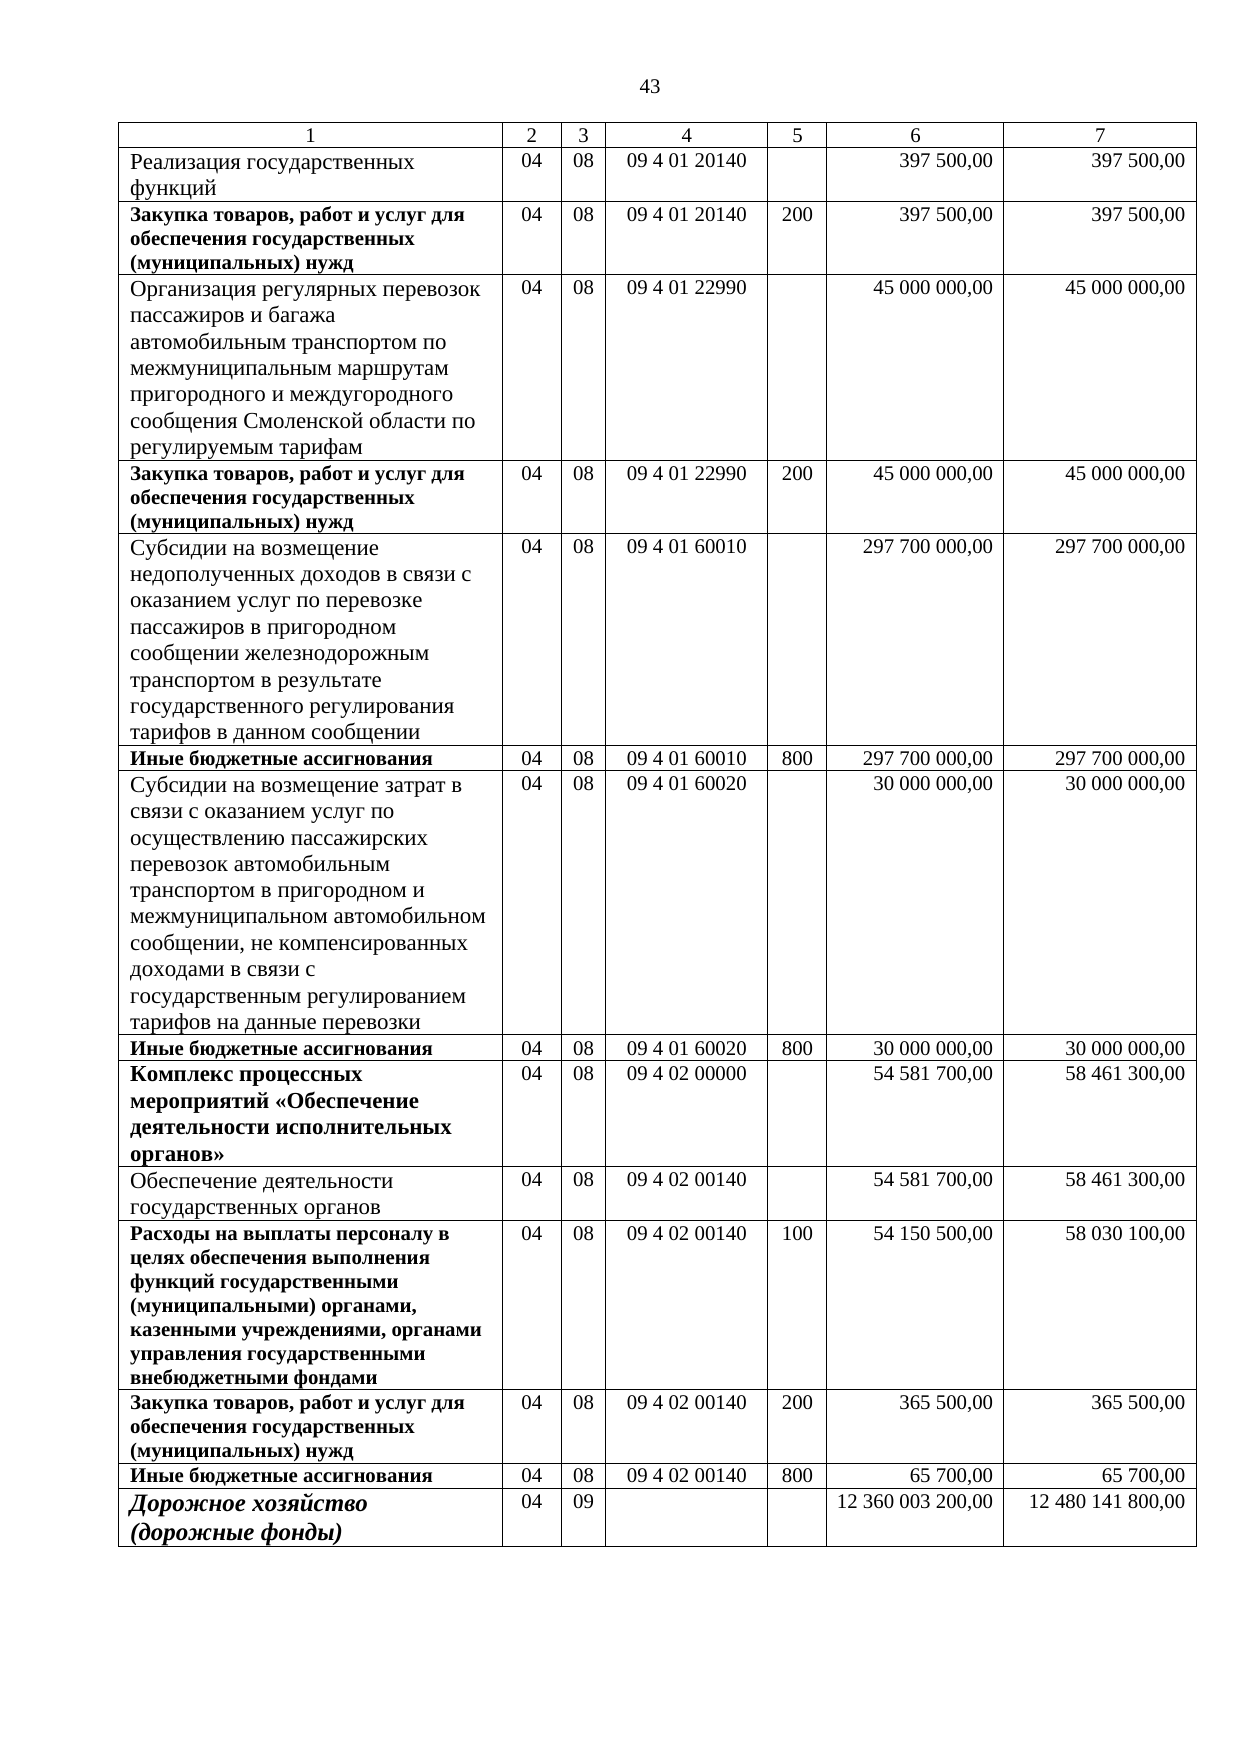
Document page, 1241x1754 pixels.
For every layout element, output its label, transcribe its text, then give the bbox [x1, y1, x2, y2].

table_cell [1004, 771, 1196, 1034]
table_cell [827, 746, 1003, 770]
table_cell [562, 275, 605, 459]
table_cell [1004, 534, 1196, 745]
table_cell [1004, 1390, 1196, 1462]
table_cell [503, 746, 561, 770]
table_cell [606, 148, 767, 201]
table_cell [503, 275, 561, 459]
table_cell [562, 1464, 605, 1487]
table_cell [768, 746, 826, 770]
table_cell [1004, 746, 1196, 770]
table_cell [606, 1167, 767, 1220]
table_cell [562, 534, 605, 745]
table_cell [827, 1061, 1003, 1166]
table_header 3 [562, 123, 605, 147]
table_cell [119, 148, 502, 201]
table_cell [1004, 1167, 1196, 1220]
table_header 5 [768, 123, 826, 147]
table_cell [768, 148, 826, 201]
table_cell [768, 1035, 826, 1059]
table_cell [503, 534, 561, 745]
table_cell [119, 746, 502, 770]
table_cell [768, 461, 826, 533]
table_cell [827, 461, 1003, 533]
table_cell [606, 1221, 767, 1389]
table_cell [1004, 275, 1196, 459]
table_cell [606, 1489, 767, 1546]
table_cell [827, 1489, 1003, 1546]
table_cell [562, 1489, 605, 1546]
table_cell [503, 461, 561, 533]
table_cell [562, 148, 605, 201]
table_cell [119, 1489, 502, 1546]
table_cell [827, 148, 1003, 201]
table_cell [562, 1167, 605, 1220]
table_header 4 [606, 123, 767, 147]
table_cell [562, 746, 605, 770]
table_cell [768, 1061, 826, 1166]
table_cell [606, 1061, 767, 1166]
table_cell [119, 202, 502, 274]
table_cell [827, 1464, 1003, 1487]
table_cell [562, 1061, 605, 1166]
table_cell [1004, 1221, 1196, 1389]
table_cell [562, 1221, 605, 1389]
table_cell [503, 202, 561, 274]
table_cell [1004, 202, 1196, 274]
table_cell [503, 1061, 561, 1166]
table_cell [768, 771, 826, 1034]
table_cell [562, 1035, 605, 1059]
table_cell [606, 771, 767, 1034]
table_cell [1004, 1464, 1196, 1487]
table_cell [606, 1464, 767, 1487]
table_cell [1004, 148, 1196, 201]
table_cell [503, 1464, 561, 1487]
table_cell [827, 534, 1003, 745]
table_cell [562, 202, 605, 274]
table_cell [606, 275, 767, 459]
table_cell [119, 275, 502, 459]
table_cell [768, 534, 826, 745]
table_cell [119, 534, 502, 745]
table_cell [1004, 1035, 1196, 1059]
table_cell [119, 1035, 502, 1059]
table_header 7 [1004, 123, 1196, 147]
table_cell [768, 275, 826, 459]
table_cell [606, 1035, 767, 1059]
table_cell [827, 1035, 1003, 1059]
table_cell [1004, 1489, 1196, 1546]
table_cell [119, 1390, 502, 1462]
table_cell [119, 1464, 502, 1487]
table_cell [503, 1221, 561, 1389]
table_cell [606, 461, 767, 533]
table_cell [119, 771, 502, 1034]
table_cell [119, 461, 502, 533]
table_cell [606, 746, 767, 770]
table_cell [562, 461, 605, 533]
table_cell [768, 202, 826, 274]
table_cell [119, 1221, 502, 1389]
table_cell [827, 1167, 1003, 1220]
table_header 1 [119, 123, 502, 147]
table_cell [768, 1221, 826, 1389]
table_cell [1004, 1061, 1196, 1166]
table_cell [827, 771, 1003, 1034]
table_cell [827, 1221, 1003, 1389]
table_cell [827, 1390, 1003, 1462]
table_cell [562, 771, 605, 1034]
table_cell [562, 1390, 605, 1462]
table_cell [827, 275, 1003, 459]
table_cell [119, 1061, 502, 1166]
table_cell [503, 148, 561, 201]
table_header 6 [827, 123, 1003, 147]
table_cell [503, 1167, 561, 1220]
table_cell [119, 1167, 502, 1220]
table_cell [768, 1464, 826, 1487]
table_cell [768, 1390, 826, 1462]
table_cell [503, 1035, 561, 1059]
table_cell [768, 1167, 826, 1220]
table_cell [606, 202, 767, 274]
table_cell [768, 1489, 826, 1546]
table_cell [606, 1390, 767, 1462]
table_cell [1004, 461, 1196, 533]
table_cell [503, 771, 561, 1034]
table_header 2 [503, 123, 561, 147]
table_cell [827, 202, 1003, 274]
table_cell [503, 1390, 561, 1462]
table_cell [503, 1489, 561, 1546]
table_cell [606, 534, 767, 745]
